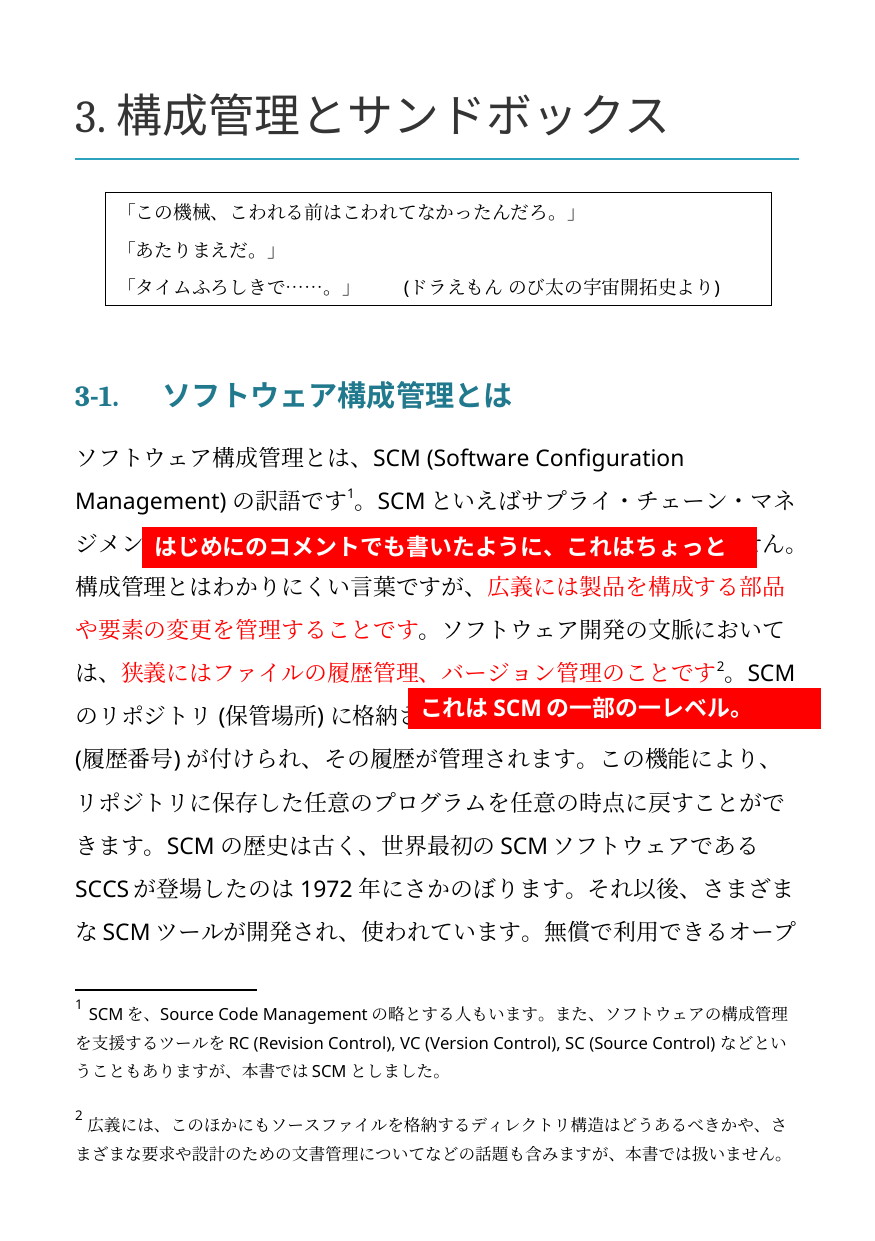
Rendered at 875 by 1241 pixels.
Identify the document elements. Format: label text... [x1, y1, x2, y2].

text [75, 437, 799, 949]
table_header 「この機械、こわれる前はこわれてなかったんだろ。」 「あたりまえだ。」 「タイムふろしきで……。」 (ドラえもん のび太の宇宙開拓史より) [106, 193, 771, 305]
subtitle ソフトウェア構成管理とは [75, 356, 799, 431]
title 3. 構成管理とサンドボックス [75, 75, 799, 158]
